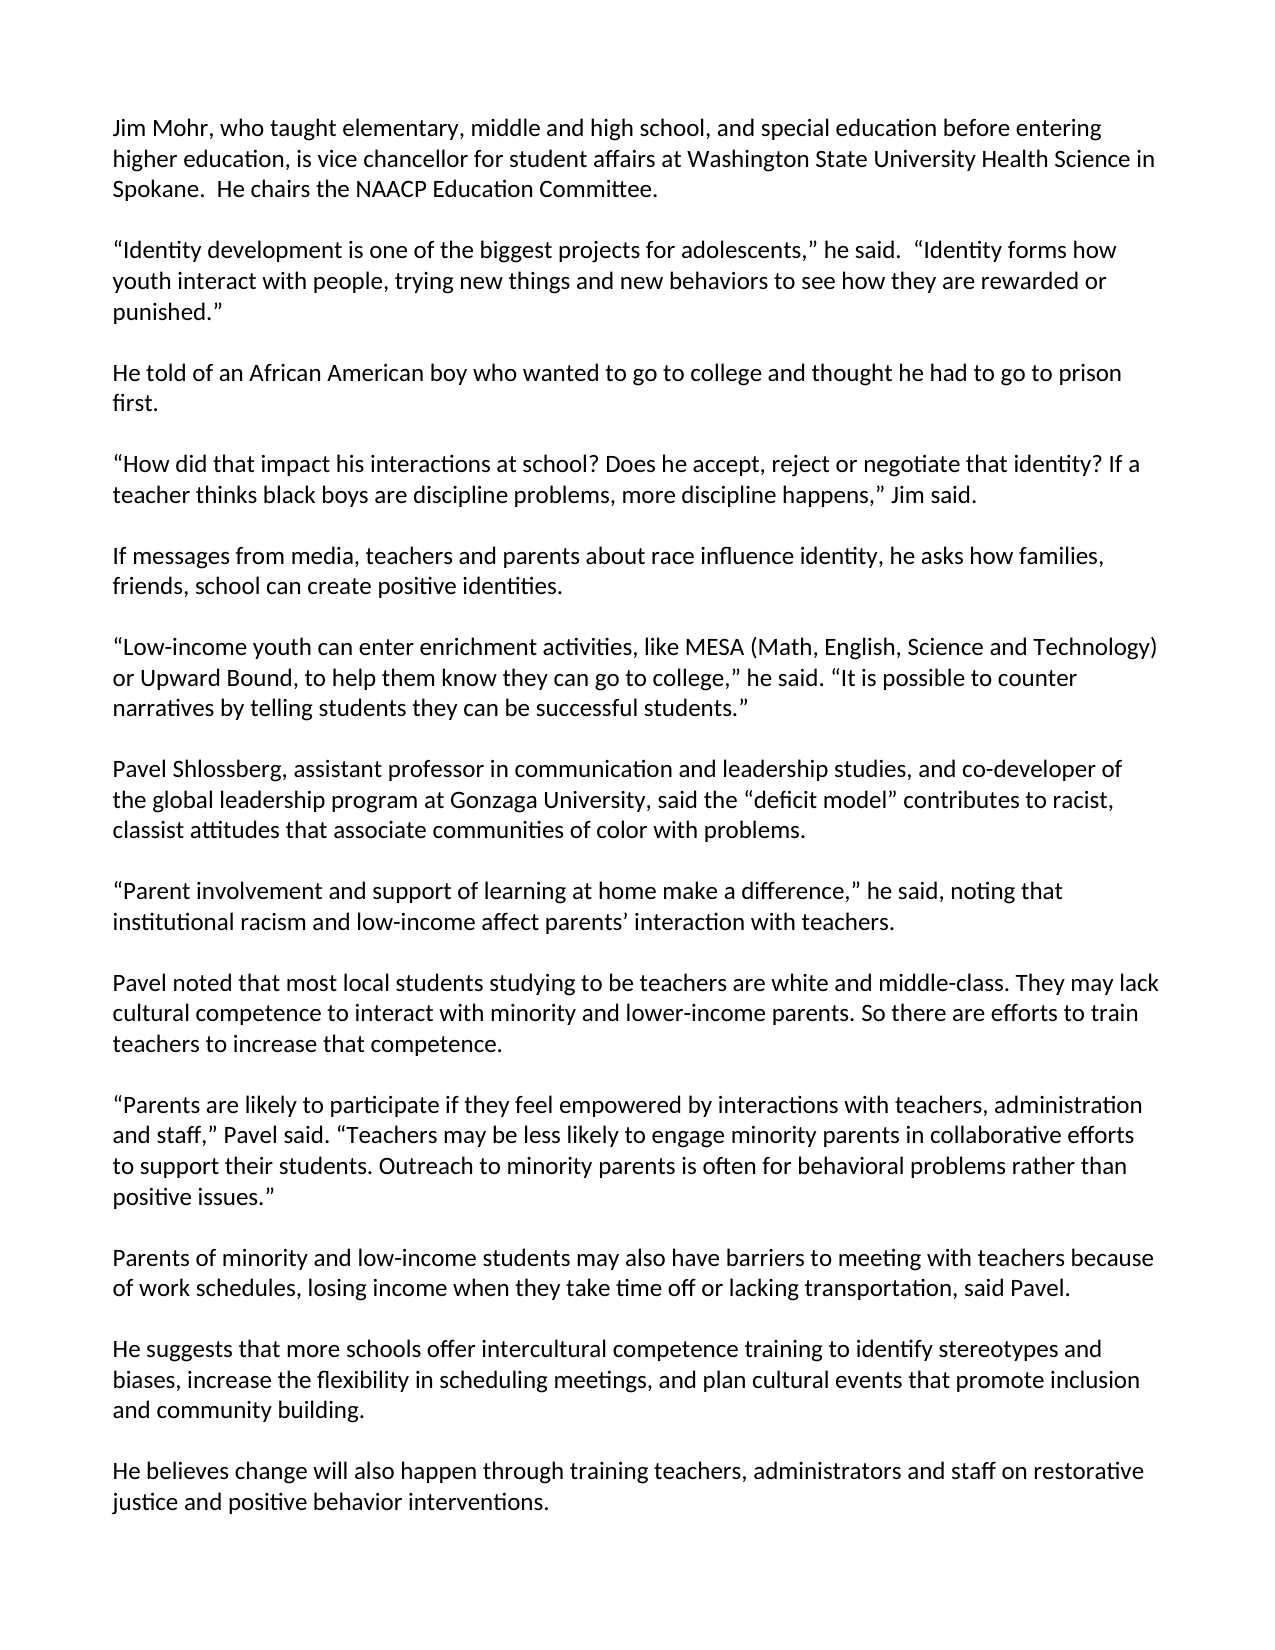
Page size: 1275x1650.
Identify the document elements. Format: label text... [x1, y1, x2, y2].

text If messages from media, teachers and parents about race influence identity, he asks how families, friends, school can create positive identities. [112, 540, 1162, 601]
text “Parent involvement and support of learning at home make a difference,” he said, noting that institutional racism and low-income affect parents’ interaction with teachers. [112, 876, 1162, 937]
text “Parents are likely to participate if they feel empowered by interactions with teachers, administration and staff,” Pavel said. “Teachers may be less likely to engage minority parents in collaborative efforts to support their students. Outreach to minority parents is often for behavioral problems rather than positive issues.” [112, 1089, 1162, 1211]
text He believes change will also happen through training teachers, administrators and staff on restorative justice and positive behavior interventions. [112, 1455, 1162, 1516]
text Parents of minority and low-income students may also have barriers to meeting with teachers because of work schedules, losing income when they take time off or lacking transportation, said Pavel. [112, 1242, 1162, 1303]
text “Low-income youth can enter enrichment activities, like MESA (Math, English, Science and Technology) or Upward Bound, to help them know they can go to college,” he said. “It is possible to counter narratives by telling students they can be successful students.” [112, 631, 1162, 723]
text He told of an African American boy who wanted to go to college and thought he had to go to prison first. [112, 357, 1162, 418]
text “Identity development is one of the biggest projects for adolescents,” he said. “Identity forms how youth interact with people, trying new things and new behaviors to see how they are rewarded or punished.” [112, 234, 1162, 326]
text Jim Mohr, who taught elementary, middle and high school, and special education before entering higher education, is vice chancellor for student affairs at Washington State University Health Science in Spokane. He chairs the NAACP Education Committee. [112, 112, 1162, 204]
text Pavel Shlossberg, assistant professor in communication and leadership studies, and co-developer of the global leadership program at Gonzaga University, said the “deficit model” contributes to racist, classist attitudes that associate communities of color with problems. [112, 753, 1162, 845]
text He suggests that more schools offer intercultural competence training to identify stereotypes and biases, increase the flexibility in scheduling meetings, and plan cultural events that promote inclusion and community building. [112, 1333, 1162, 1425]
text Pavel noted that most local students studying to be teachers are white and middle-class. They may lack cultural competence to interact with minority and lower-income parents. So there are efforts to train teachers to increase that competence. [112, 967, 1162, 1059]
text “How did that impact his interactions at school? Does he accept, reject or negotiate that identity? If a teacher thinks black boys are discipline problems, more discipline happens,” Jim said. [112, 448, 1162, 509]
